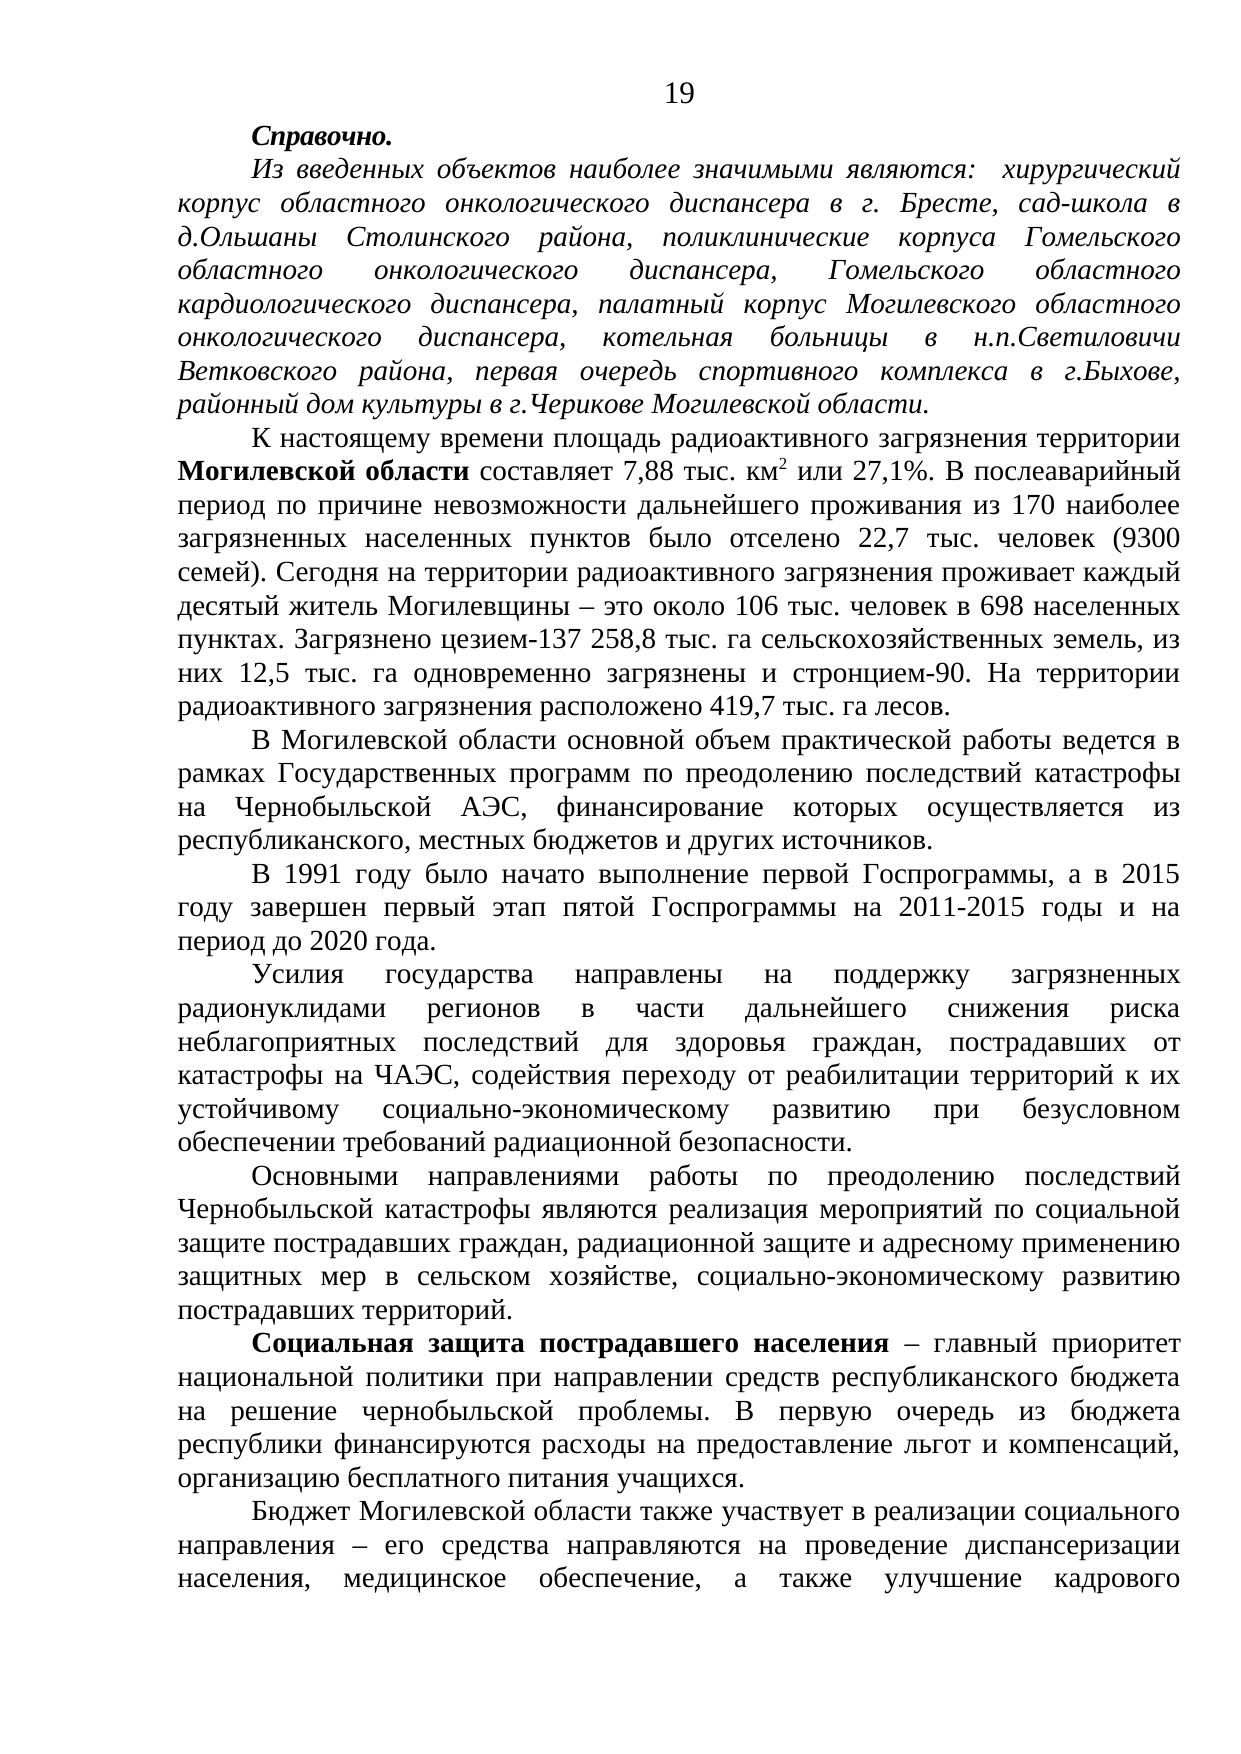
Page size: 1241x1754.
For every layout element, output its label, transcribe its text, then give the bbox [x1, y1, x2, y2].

text Основными направлениями работы по преодолению последствий Чернобыльской катастрофы являются реализация мероприятий по социальной защите пострадавших граждан, радиационной защите и адресному применению защитных мер в сельском хозяйстве, социально-экономическому развитию пострадавших территорий. [177, 1158, 1181, 1326]
text Из введенных объектов наиболее значимыми являются: хирургический корпус областного онкологического диспансера в г. Бресте, сад-школа в д.Ольшаны Столинского района, поликлинические корпуса Гомельского областного онкологического диспансера, Гомельского областного кардиологического диспансера, палатный корпус Могилевского областного онкологического диспансера, котельная больницы в н.п.Светиловичи Ветковского района, первая очередь спортивного комплекса в г.Быхове, районный дом культуры в г.Черикове Могилевской области. [177, 152, 1181, 420]
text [177, 1493, 1181, 1594]
text В Могилевской области основной объем практической работы ведется в рамках Государственных программ по преодолению последствий катастрофы на Чернобыльской АЭС, финансирование которых осуществляется из республиканского, местных бюджетов и других источников. [177, 722, 1181, 856]
text Справочно. [177, 118, 1181, 152]
text В 1991 году было начато выполнение первой Госпрограммы, а в 2015 году завершен первый этап пятой Госпрограммы на 2011-2015 годы и на период до 2020 года. [177, 856, 1181, 957]
text К настоящему времени площадь радиоактивного загрязнения территории Могилевской области составляет 7,88 тыс. км2 или 27,1%. В послеаварийный период по причине невозможности дальнейшего проживания из 170 наиболее загрязненных населенных пунктов было отселено 22,7 тыс. человек (9300 семей). Сегодня на территории радиоактивного загрязнения проживает каждый десятый житель Могилевщины – это около 106 тыс. человек в 698 населенных пунктах. Загрязнено цезием-137 258,8 тыс. га сельскохозяйственных земель, из них 12,5 тыс. га одновременно загрязнены и стронцием-90. На территории радиоактивного загрязнения расположено 419,7 тыс. га лесов. [177, 420, 1181, 722]
text Усилия государства направлены на поддержку загрязненных радионуклидами регионов в части дальнейшего снижения риска неблагоприятных последствий для здоровья граждан, пострадавших от катастрофы на ЧАЭС, содействия переходу от реабилитации территорий к их устойчивому социально-экономическому развитию при безусловном обеспечении требований радиационной безопасности. [177, 957, 1181, 1158]
text Социальная защита пострадавшего населения – главный приоритет национальной политики при направлении средств республиканского бюджета на решение чернобыльской проблемы. В первую очередь из бюджета республики финансируются расходы на предоставление льгот и компенсаций, организацию бесплатного питания учащихся. [177, 1326, 1181, 1493]
